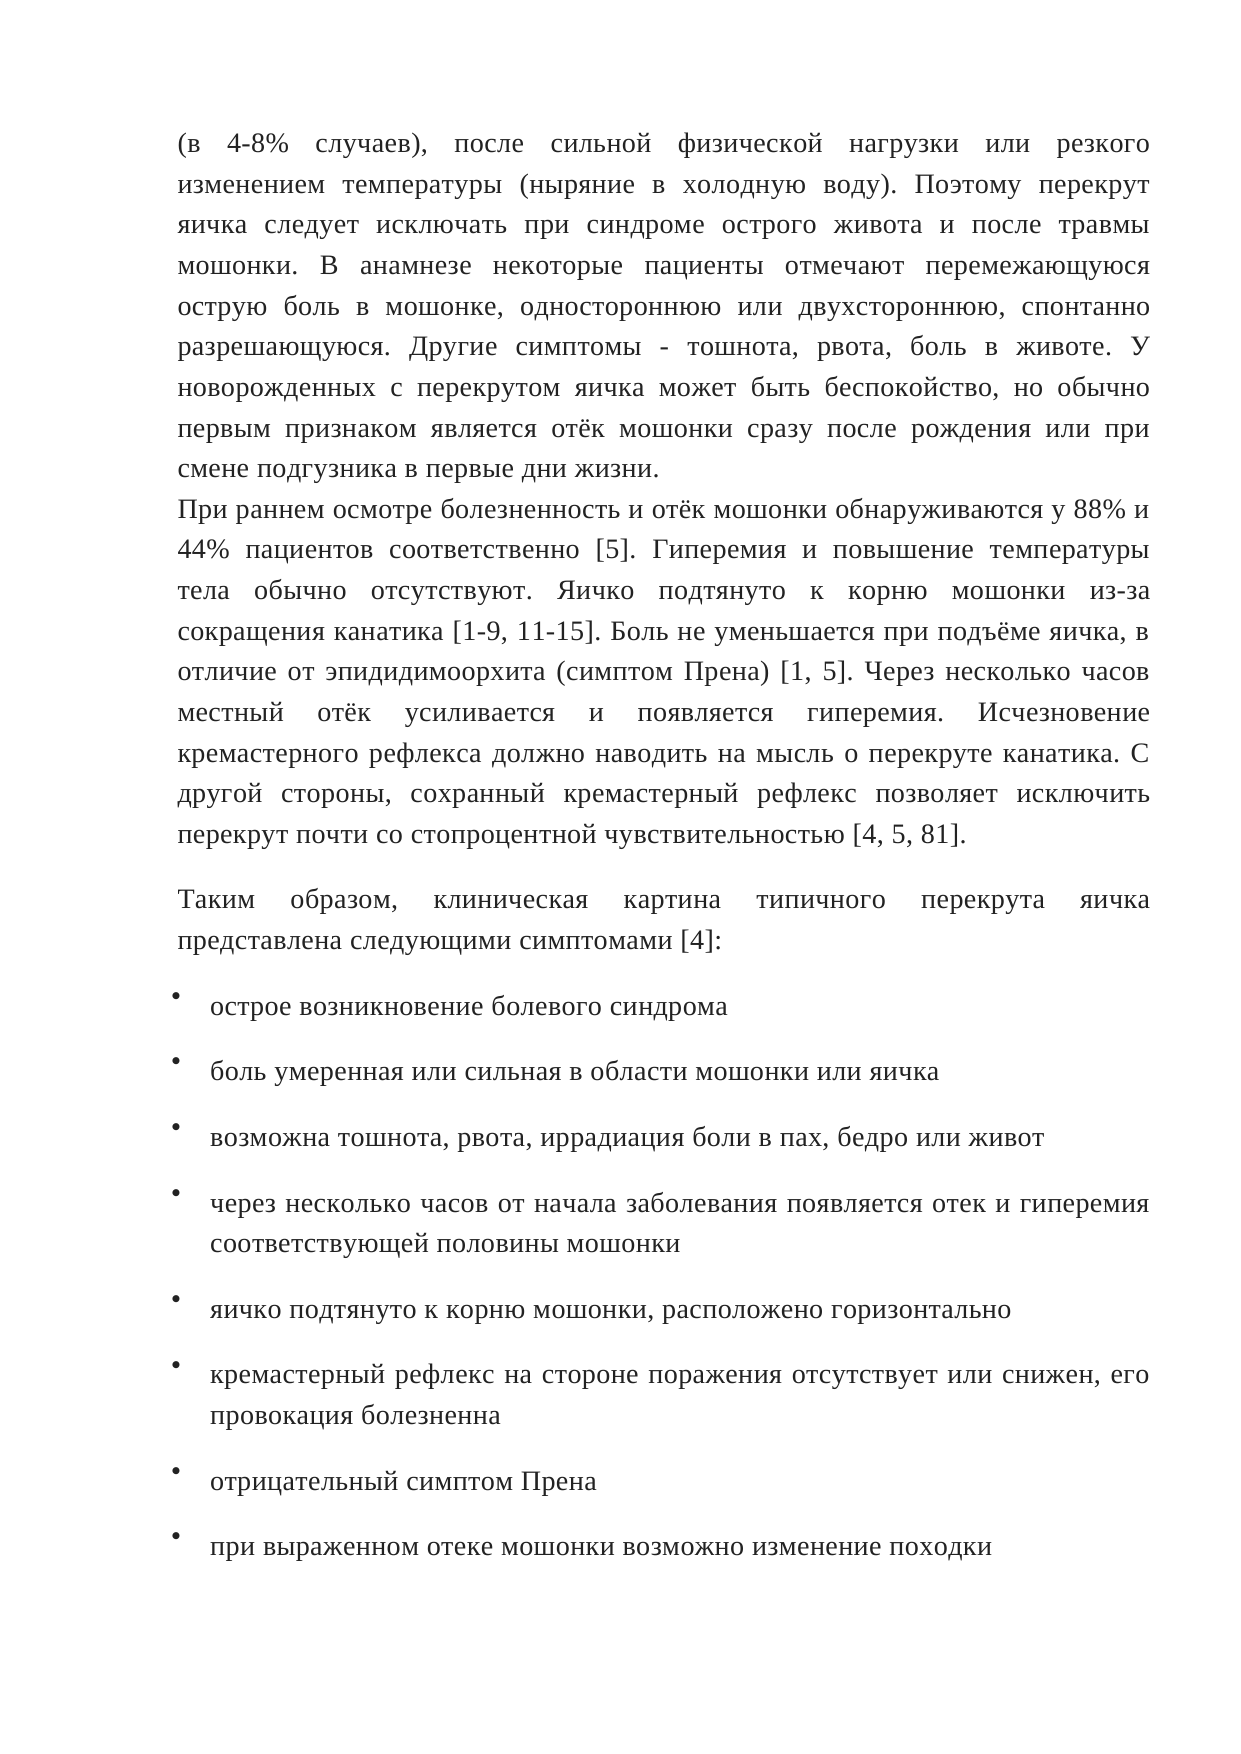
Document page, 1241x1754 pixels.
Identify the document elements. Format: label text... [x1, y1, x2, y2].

list яичко подтянуто к корню мошонки, расположено горизонтально [172, 1284, 1152, 1324]
list острое возникновение болевого синдрома [172, 981, 1152, 1021]
list возможна тошнота, рвота, иррадиация боли в пах, бедро или живот [172, 1112, 1152, 1152]
list через несколько часов от начала заболевания появляется отек и гиперемия соответствующей половины мошонки [172, 1177, 1152, 1259]
text При раннем осмотре болезненность и отёк мошонки обнаруживаются у 88% и 44% пациентов соответственно [5]. Гиперемия и повышение температуры тела обычно отсутствуют. Яичко подтянуто к корню мошонки из-за сокращения канатика [1-9, 11-15]. Боль не уменьшается при подъёме яичка, в отличие от эпидидимоорхита (симптом Прена) [1, 5]. Через несколько часов местный отёк усиливается и появляется гиперемия. Исчезновение кремастерного рефлекса должно наводить на мысль о перекруте канатика. С другой стороны, сохранный кремастерный рефлекс позволяет исключить перекрут почти со стопроцентной чувствительностью [4, 5, 81]. [177, 484, 1152, 849]
list кремастерный рефлекс на стороне поражения отсутствует или снижен, его провокация болезненна [172, 1349, 1152, 1431]
list боль умеренная или сильная в области мошонки или яичка [172, 1046, 1152, 1087]
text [177, 118, 1152, 484]
text Таким образом, клиническая картина типичного перекрута яичка представлена следующими симптомами [4]: [177, 874, 1152, 956]
list отрицательный симптом Прена [172, 1456, 1152, 1496]
list при выраженном отеке мошонки возможно изменение походки [172, 1521, 1152, 1562]
